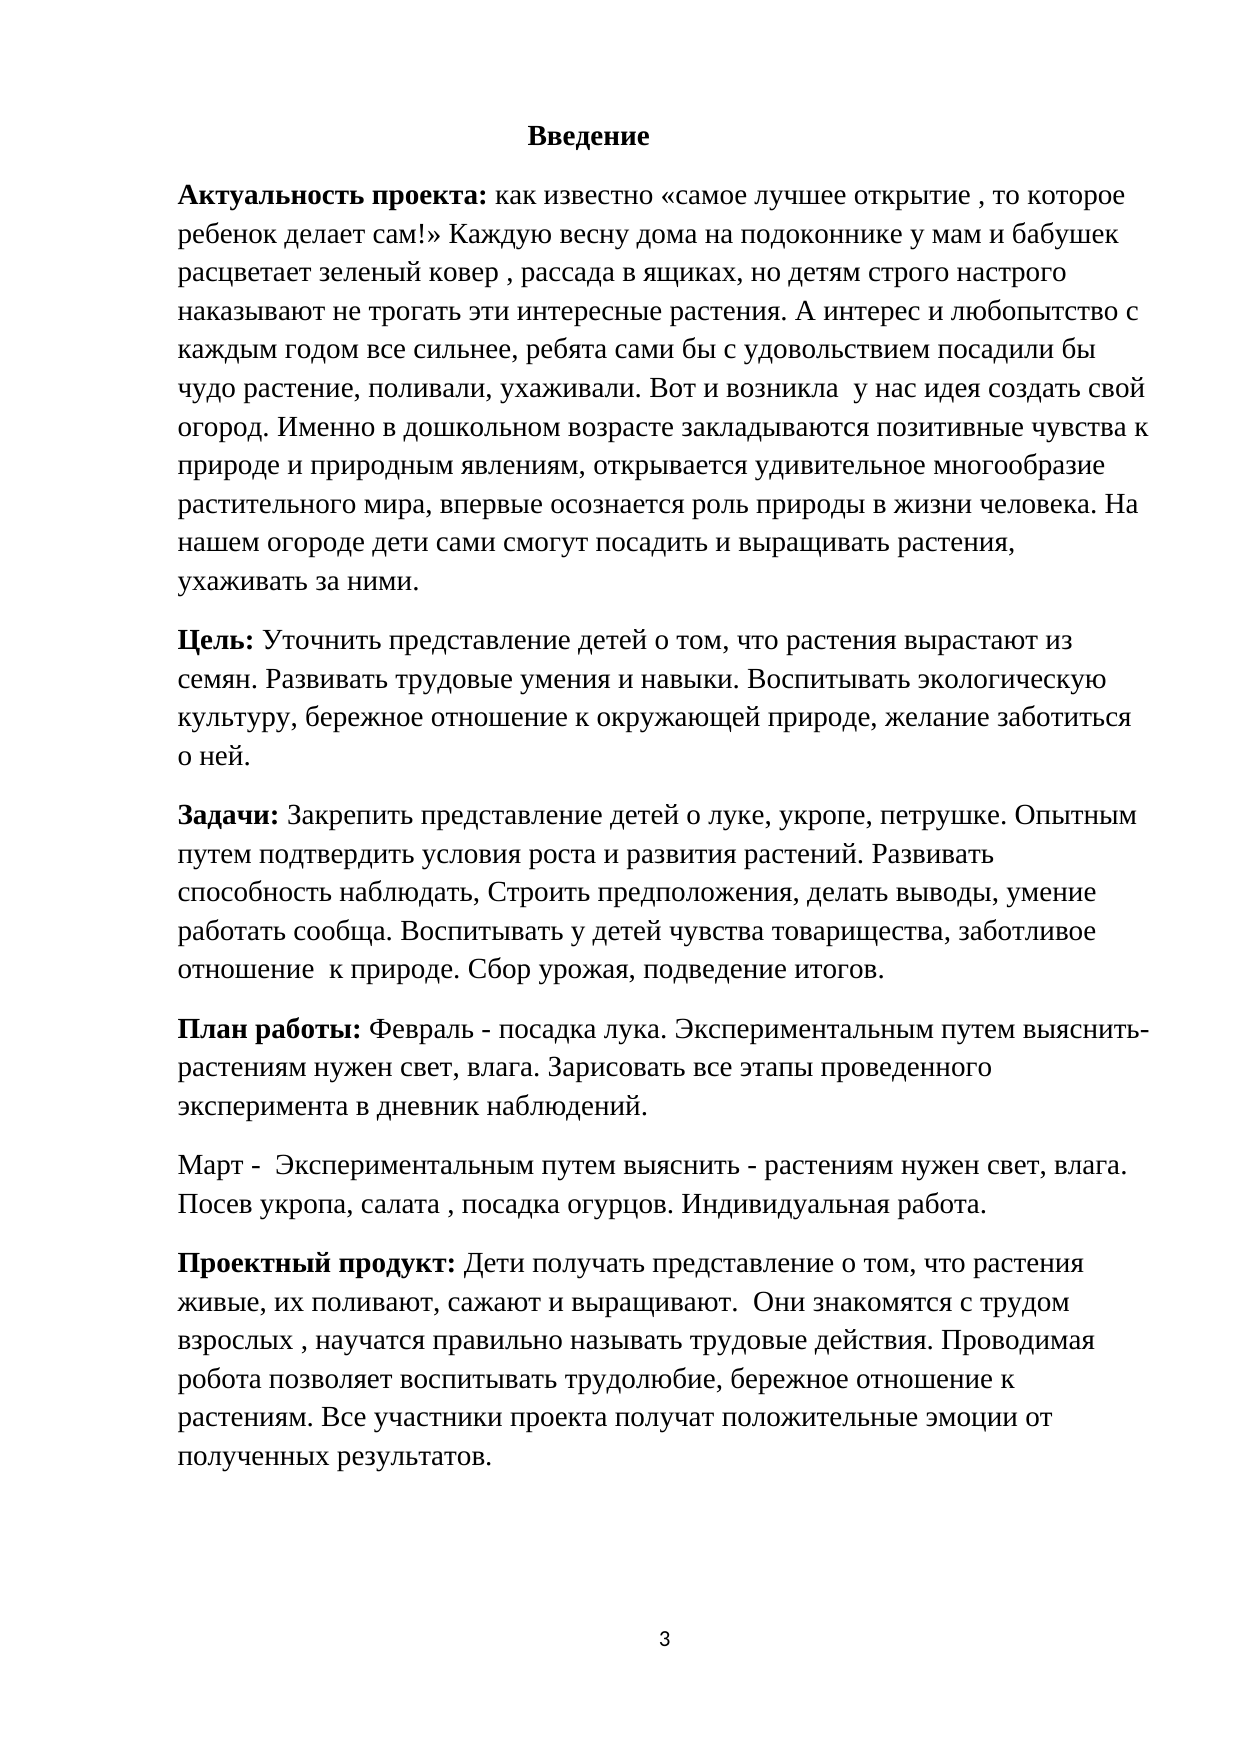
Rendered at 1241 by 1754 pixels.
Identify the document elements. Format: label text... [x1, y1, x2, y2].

text Задачи: Закрепить представление детей о луке, укропе, петрушке. Опытным путем подтвердить условия роста и развития растений. Развивать способность наблюдать, Строить предположения, делать выводы, умение работать сообща. Воспитывать у детей чувства товарищества, заботливое отношение к природе. Сбор урожая, подведение итогов. [177, 797, 1152, 985]
text Март - Экспериментальным путем выяснить - растениям нужен свет, влага. Посев укропа, салата , посадка огурцов. Индивидуальная работа. [177, 1147, 1152, 1219]
text Цель: Уточнить представление детей о том, что растения вырастают из семян. Развивать трудовые умения и навыки. Воспитывать экологическую культуру, бережное отношение к окружающей природе, желание заботиться о ней. [177, 622, 1152, 771]
text Актуальность проекта: как известно «самое лучшее открытие , то которое ребенок делает сам!» Каждую весну дома на подоконнике у мам и бабушек расцветает зеленый ковер , рассада в ящиках, но детям строго настрого наказывают не трогать эти интересные растения. А интерес и любопытство с каждым годом все сильнее, ребята сами бы с удовольствием посадили бы чудо растение, поливали, ухаживали. Вот и возникла у нас идея создать свой огород. Именно в дошкольном возрасте закладываются позитивные чувства к природе и природным явлениям, открывается удивительное многообразие растительного мира, впервые осознается роль природы в жизни человека. На нашем огороде дети сами смогут посадить и выращивать растения, ухаживать за ними. [177, 177, 1152, 596]
text Проектный продукт: Дети получать представление о том, что растения живые, их поливают, сажают и выращивают. Они знакомятся с трудом взрослых , научатся правильно называть трудовые действия. Проводимая робота позволяет воспитывать трудолюбие, бережное отношение к растениям. Все участники проекта получат положительные эмоции от полученных результатов. [177, 1245, 1152, 1471]
text Введение [177, 118, 1152, 152]
text План работы: Февраль - посадка лука. Экспериментальным путем выяснить- растениям нужен свет, влага. Зарисовать все этапы проведенного эксперимента в дневник наблюдений. [177, 1011, 1152, 1121]
